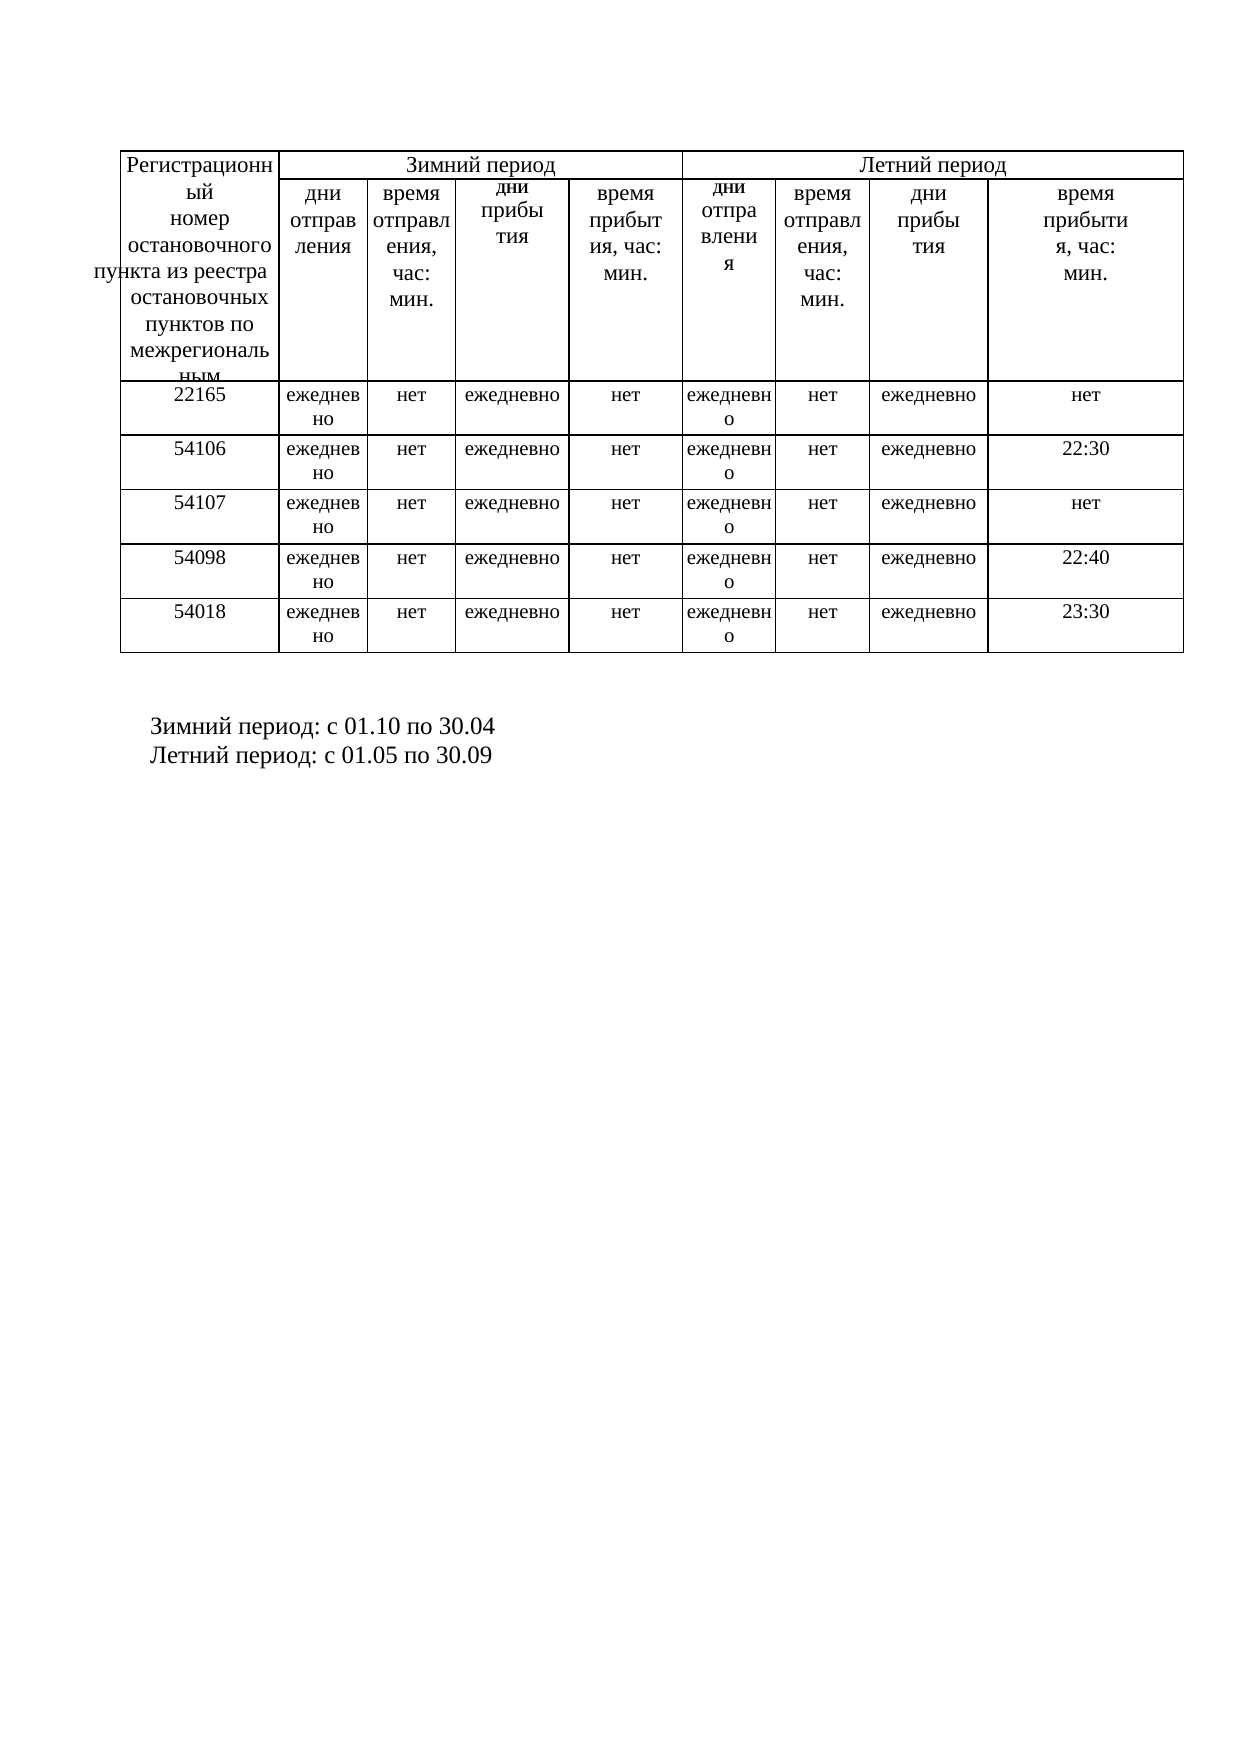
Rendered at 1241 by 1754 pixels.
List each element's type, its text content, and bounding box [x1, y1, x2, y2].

table_cell 22165 [121, 382, 278, 434]
table_cell ежедневно [870, 382, 987, 434]
table_cell ежедневно [683, 599, 775, 652]
table_header Летний период [683, 152, 1183, 178]
table_cell нет [570, 436, 682, 489]
table_cell 22:30 [989, 436, 1183, 489]
table_cell ДНИ прибы тия [456, 180, 568, 380]
table_cell 23:30 [989, 599, 1183, 652]
table_cell нет [368, 436, 455, 489]
table_cell 54018 [121, 599, 278, 652]
table_cell дни отправ ления [280, 180, 367, 380]
table_cell ежедневно [280, 599, 367, 652]
table_cell нет [776, 436, 869, 489]
table_cell ежедневно [870, 436, 987, 489]
table_cell нет [368, 599, 455, 652]
table_cell дни прибы тия [870, 180, 987, 380]
table_cell 22:40 [989, 545, 1183, 597]
table_cell нет [570, 545, 682, 597]
table_header Зимний период [280, 152, 682, 178]
table_cell нет [776, 599, 869, 652]
table_cell нет [776, 545, 869, 597]
table_cell ежедневно [870, 545, 987, 597]
table_cell время отправл ения, час: мин. [776, 180, 869, 380]
table_cell ежедневно [456, 545, 568, 597]
table_cell нет [368, 490, 455, 543]
table_cell нет [776, 490, 869, 543]
table_cell 54106 [121, 436, 278, 489]
table_cell ежедневно [683, 382, 775, 434]
table_cell нет [776, 382, 869, 434]
table_cell ежедневно [683, 490, 775, 543]
table_cell ежедневно [870, 599, 987, 652]
table_cell 54107 [121, 490, 278, 543]
table_cell ежедневно [683, 436, 775, 489]
table_cell время прибыти я, час: мин. [989, 180, 1183, 380]
table_cell ежедневно [280, 382, 367, 434]
table_cell ежедневно [280, 545, 367, 597]
table_cell время отправл ения, час: мин. [368, 180, 455, 380]
table_cell ежедневно [870, 490, 987, 543]
text Зимний период: с 01.10 по 30.04 [150, 711, 1090, 740]
table_cell ежедневно [280, 436, 367, 489]
table_cell время прибыт ия, час: мин. [570, 180, 682, 380]
table_cell ежедневно [456, 436, 568, 489]
table_cell ежедневно [456, 382, 568, 434]
table_cell нет [570, 599, 682, 652]
table_cell нет [368, 545, 455, 597]
table_cell ежедневно [456, 599, 568, 652]
table_cell нет [368, 382, 455, 434]
table_cell ежедневно [683, 545, 775, 597]
table_header Регистрационный номер остановочного пункта из реестра остановочных пунктов по межрегиональным маршрутам регулярных перевозок [121, 152, 278, 380]
table_cell ДНИ отпра влени я [683, 180, 775, 380]
table_cell нет [989, 382, 1183, 434]
table_cell ежедневно [456, 490, 568, 543]
table_cell нет [570, 490, 682, 543]
table_cell 54098 [121, 545, 278, 597]
table_cell ежедневно [280, 490, 367, 543]
text Летний период: с 01.05 по 30.09 [150, 740, 1090, 768]
table_cell нет [570, 382, 682, 434]
table_cell нет [989, 490, 1183, 543]
